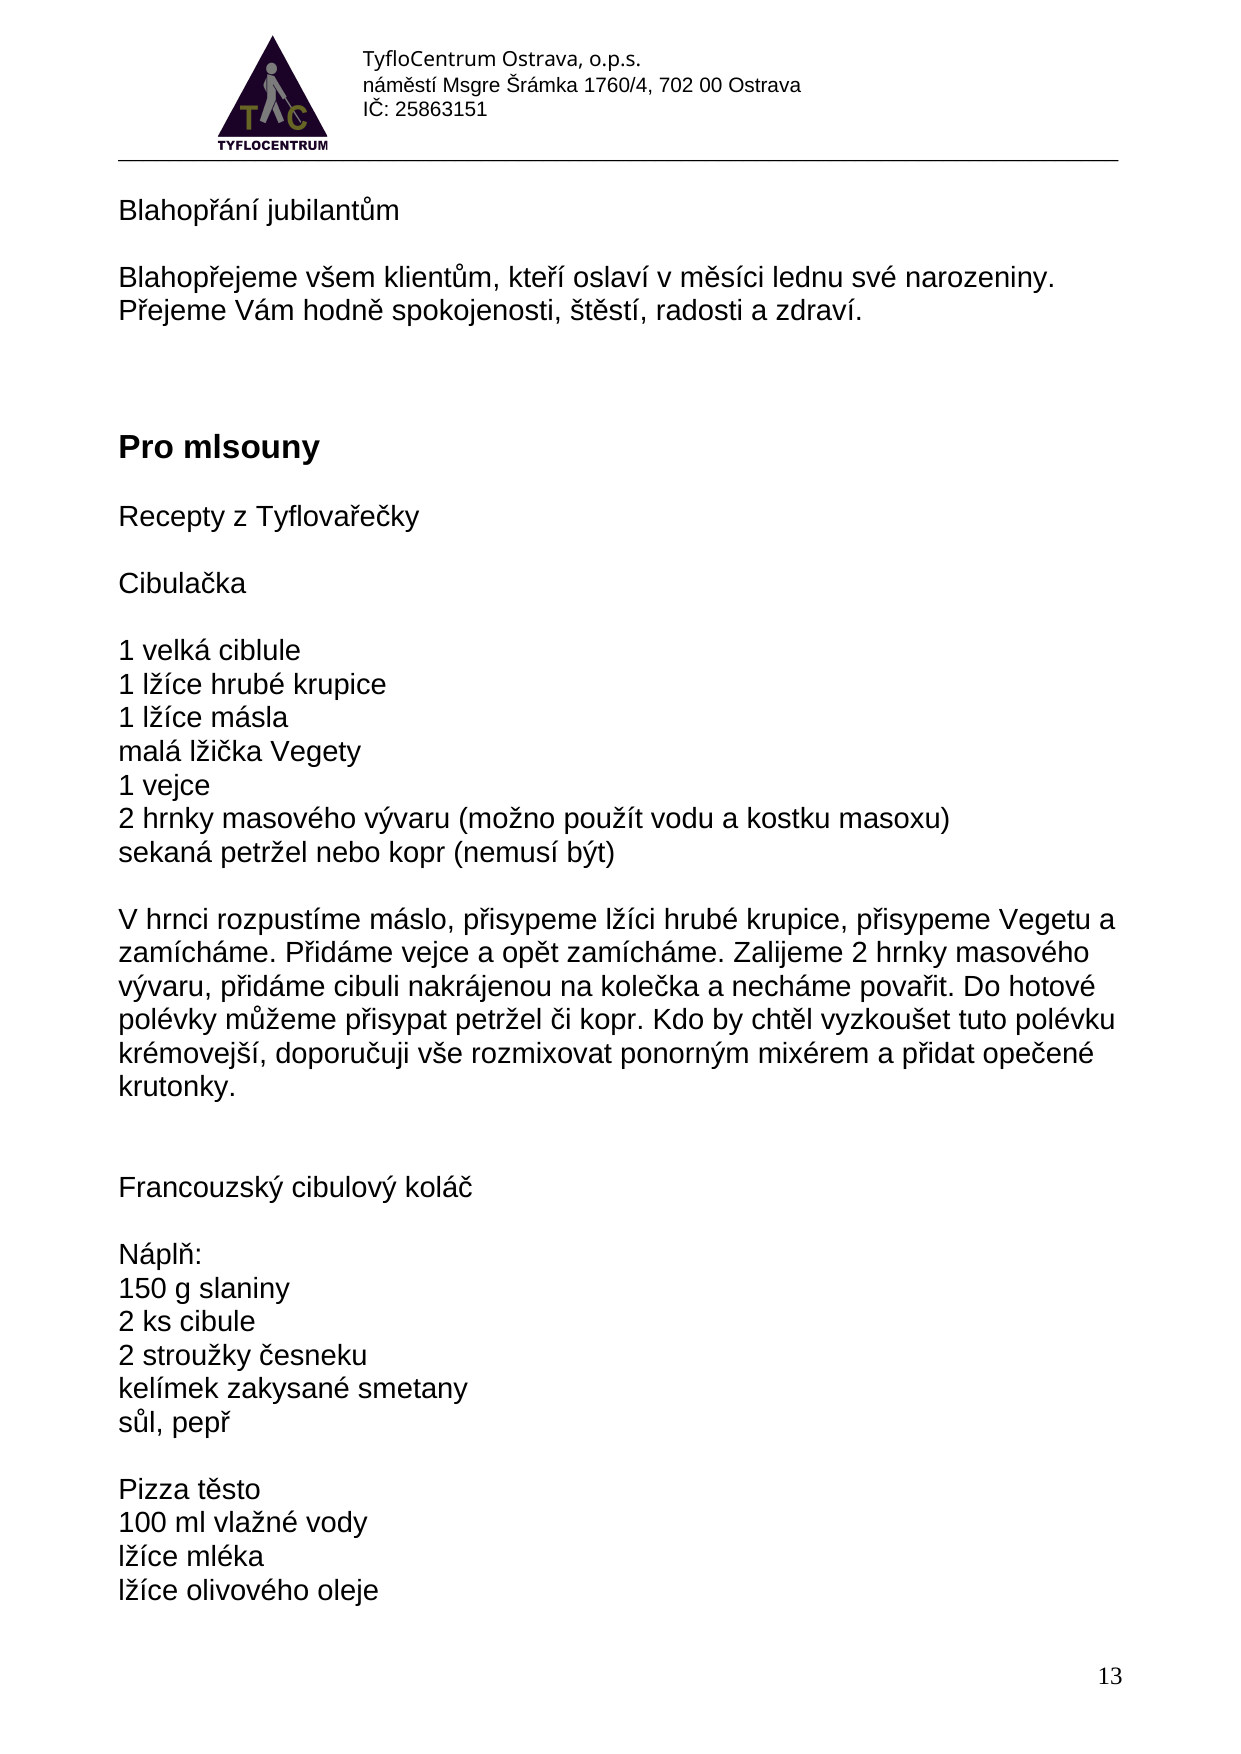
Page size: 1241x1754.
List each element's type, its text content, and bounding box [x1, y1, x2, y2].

text Cibulačka [118, 566, 1122, 600]
text lžíce mléka [118, 1539, 1122, 1573]
text Pizza těsto [118, 1472, 1122, 1506]
text 1 vejce [118, 768, 1122, 801]
text malá lžička Vegety [118, 734, 1122, 768]
text Recepty z Tyflovařečky [118, 499, 1122, 533]
text V hrnci rozpustíme máslo, přisypeme lžíci hrubé krupice, přisypeme Vegetu a zamícháme. Přidáme vejce a opět zamícháme. Zalijeme 2 hrnky masového vývaru, přidáme cibuli nakrájenou na kolečka a necháme povařit. Do hotové polévky můžeme přisypat petržel či kopr. Kdo by chtěl vyzkoušet tuto polévku krémovejší, doporučuji vše rozmixovat ponorným mixérem a přidat opečené krutonky. [118, 902, 1122, 1103]
text kelímek zakysané smetany [118, 1371, 1122, 1405]
text 1 lžíce hrubé krupice [118, 667, 1122, 701]
text 1 lžíce másla [118, 701, 1122, 734]
text sůl, pepř [118, 1405, 1122, 1438]
text 150 g slaniny [118, 1271, 1122, 1304]
text 1 velká ciblule [118, 633, 1122, 667]
text 2 ks cibule [118, 1304, 1122, 1338]
text Blahopřání jubilantům [118, 192, 1122, 226]
text Blahopřejeme všem klientům, kteří oslaví v měsíci lednu své narozeniny. Přejeme Vám hodně spokojenosti, štěstí, radosti a zdraví. [118, 259, 1122, 327]
text 2 stroužky česneku [118, 1338, 1122, 1371]
text Pro mlsouny [118, 427, 1122, 466]
text sekaná petržel nebo kopr (nemusí být) [118, 835, 1122, 868]
text 2 hrnky masového vývaru (možno použít vodu a kostku masoxu) [118, 801, 1122, 835]
text 100 ml vlažné vody [118, 1506, 1122, 1539]
text Francouzský cibulový koláč [118, 1170, 1122, 1204]
text Náplň: [118, 1237, 1122, 1271]
text lžíce olivového oleje [118, 1573, 1122, 1606]
